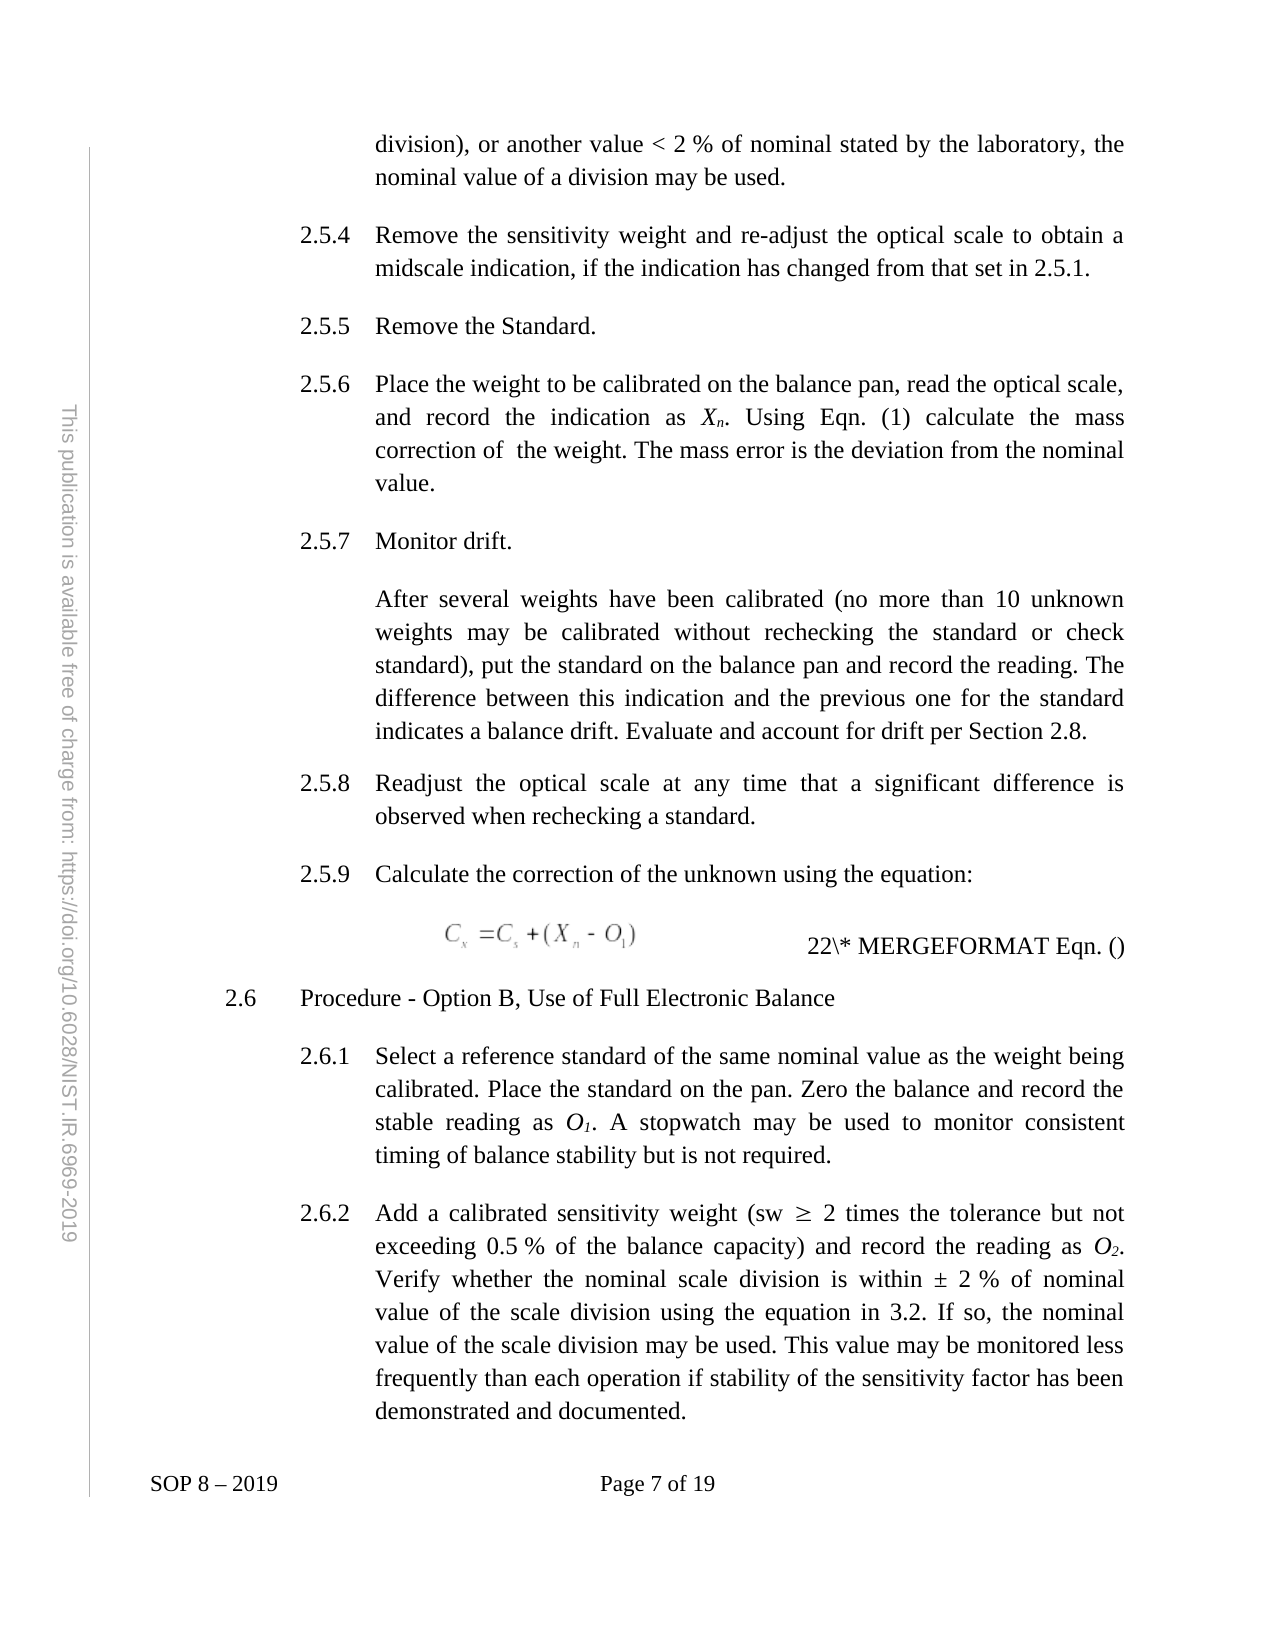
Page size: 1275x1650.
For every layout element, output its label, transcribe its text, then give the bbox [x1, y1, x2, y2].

subtitle Select a reference standard of the same nominal value as the weight being calibrated. Place the standard on the pan. Zero the balance and record the stable reading as O1. A stopwatch may be used to monitor consistent timing of balance stability but is not required. [300, 1041, 1125, 1169]
subtitle Remove the Standard. [300, 311, 1125, 340]
subtitle Calculate the correction of the unknown using the equation: [300, 859, 1125, 888]
subtitle Procedure - Option B, Use of Full Electronic Balance [225, 983, 1125, 1012]
subtitle Readjust the optical scale at any time that a significant difference is observed when rechecking a standard. [300, 768, 1125, 830]
subtitle Add a calibrated sensitivity weight (sw 2 times the tolerance but not exceeding 0.5 % of the balance capacity) and record the reading as O2. Verify whether the nominal scale division is within ± 2 % of nominal value of the scale division using the equation in 3.2. If so, the nominal value of the scale division may be used. This value may be monitored less frequently than each operation if stability of the sensitivity factor has been demonstrated and documented. [300, 1198, 1125, 1425]
subtitle Remove the sensitivity weight and re-adjust the optical scale to obtain a midscale indication, if the indication has changed from that set in 2.5.1. [300, 220, 1125, 282]
text After several weights have been calibrated (no more than 10 unknown weights may be calibrated without rechecking the standard or check standard), put the standard on the balance pan and record the reading. The difference between this indication and the previous one for the standard indicates a balance drift. Evaluate and account for drift per Section 2.8. [375, 584, 1125, 745]
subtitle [300, 129, 1125, 191]
subtitle Monitor drift. [300, 526, 1125, 555]
subtitle Place the weight to be calibrated on the balance pan, read the optical scale, and record the indication as Xn. Using Eqn. (1) calculate the mass correction of the weight. The mass error is the deviation from the nominal value. [300, 369, 1125, 497]
